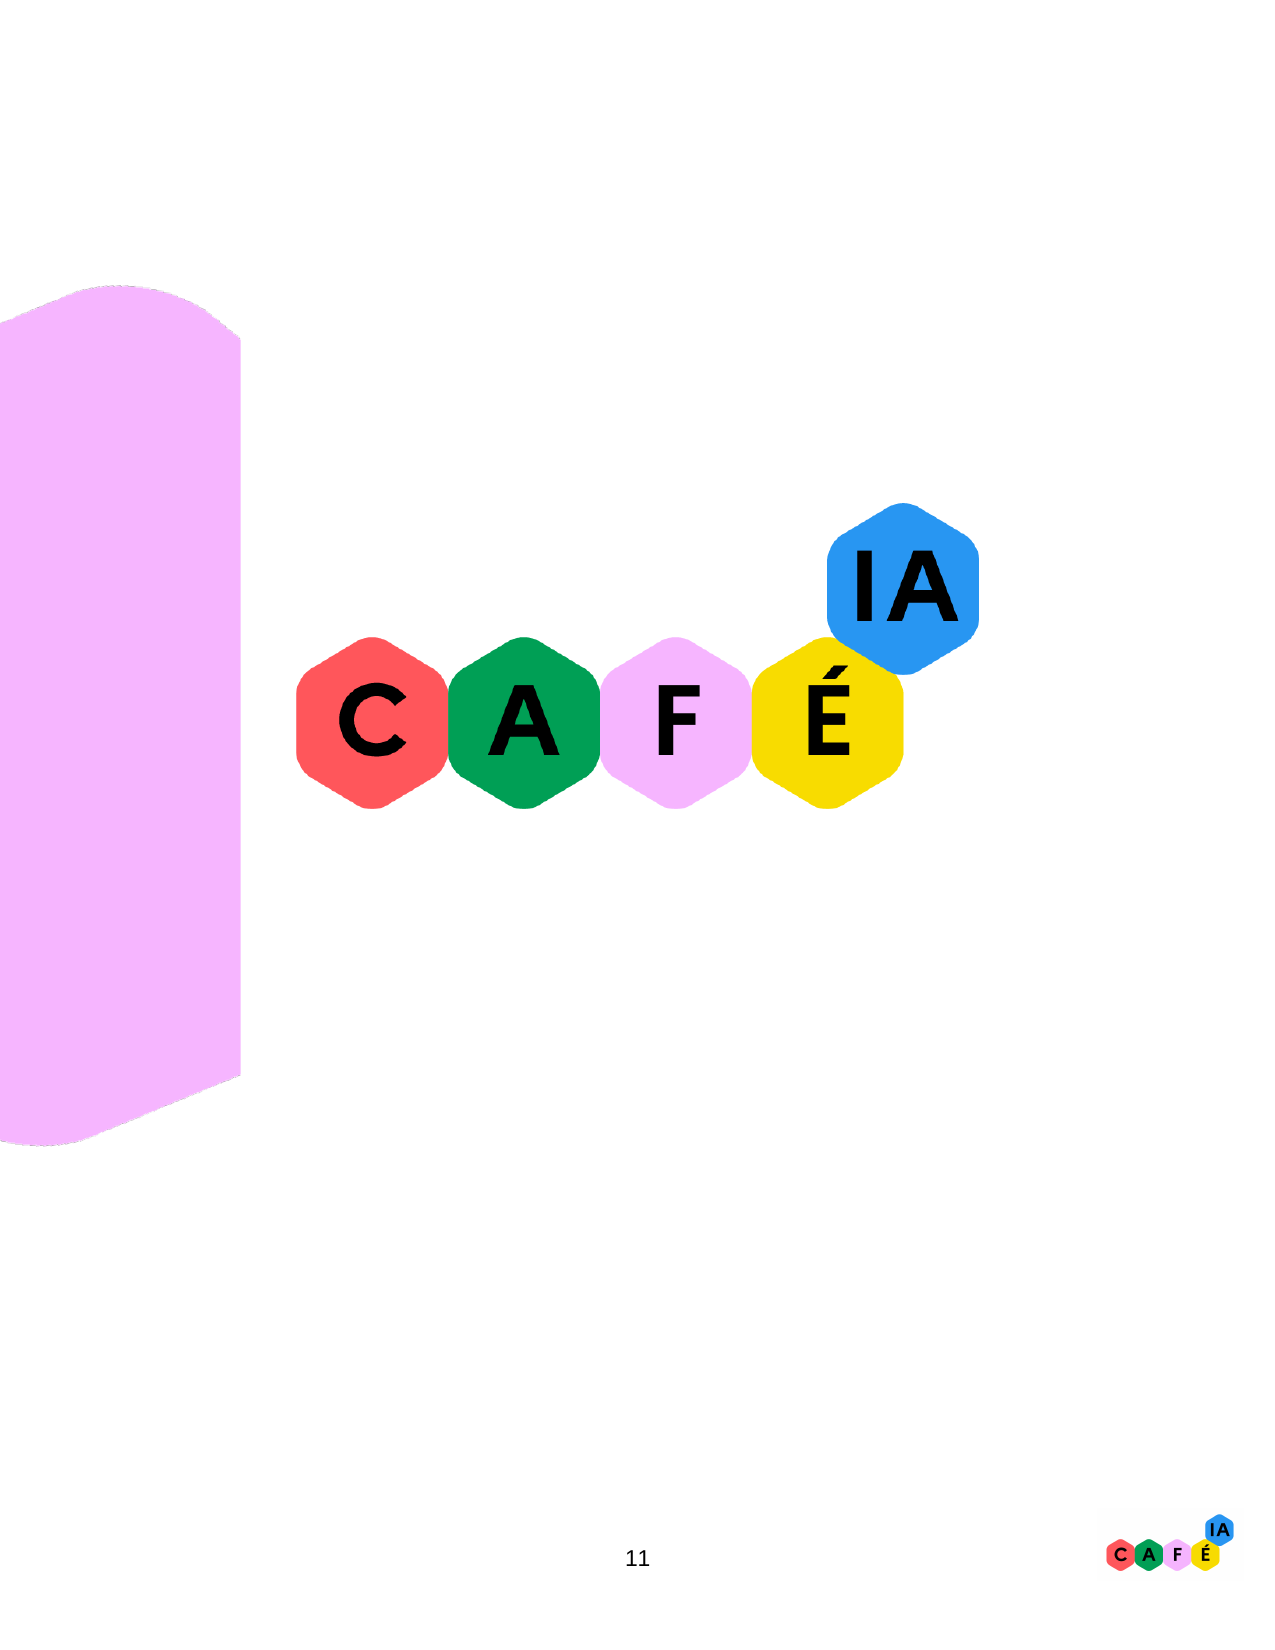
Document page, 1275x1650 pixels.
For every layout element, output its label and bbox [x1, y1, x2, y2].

picture [0, 176, 1052, 1309]
picture [1096, 1508, 1244, 1581]
